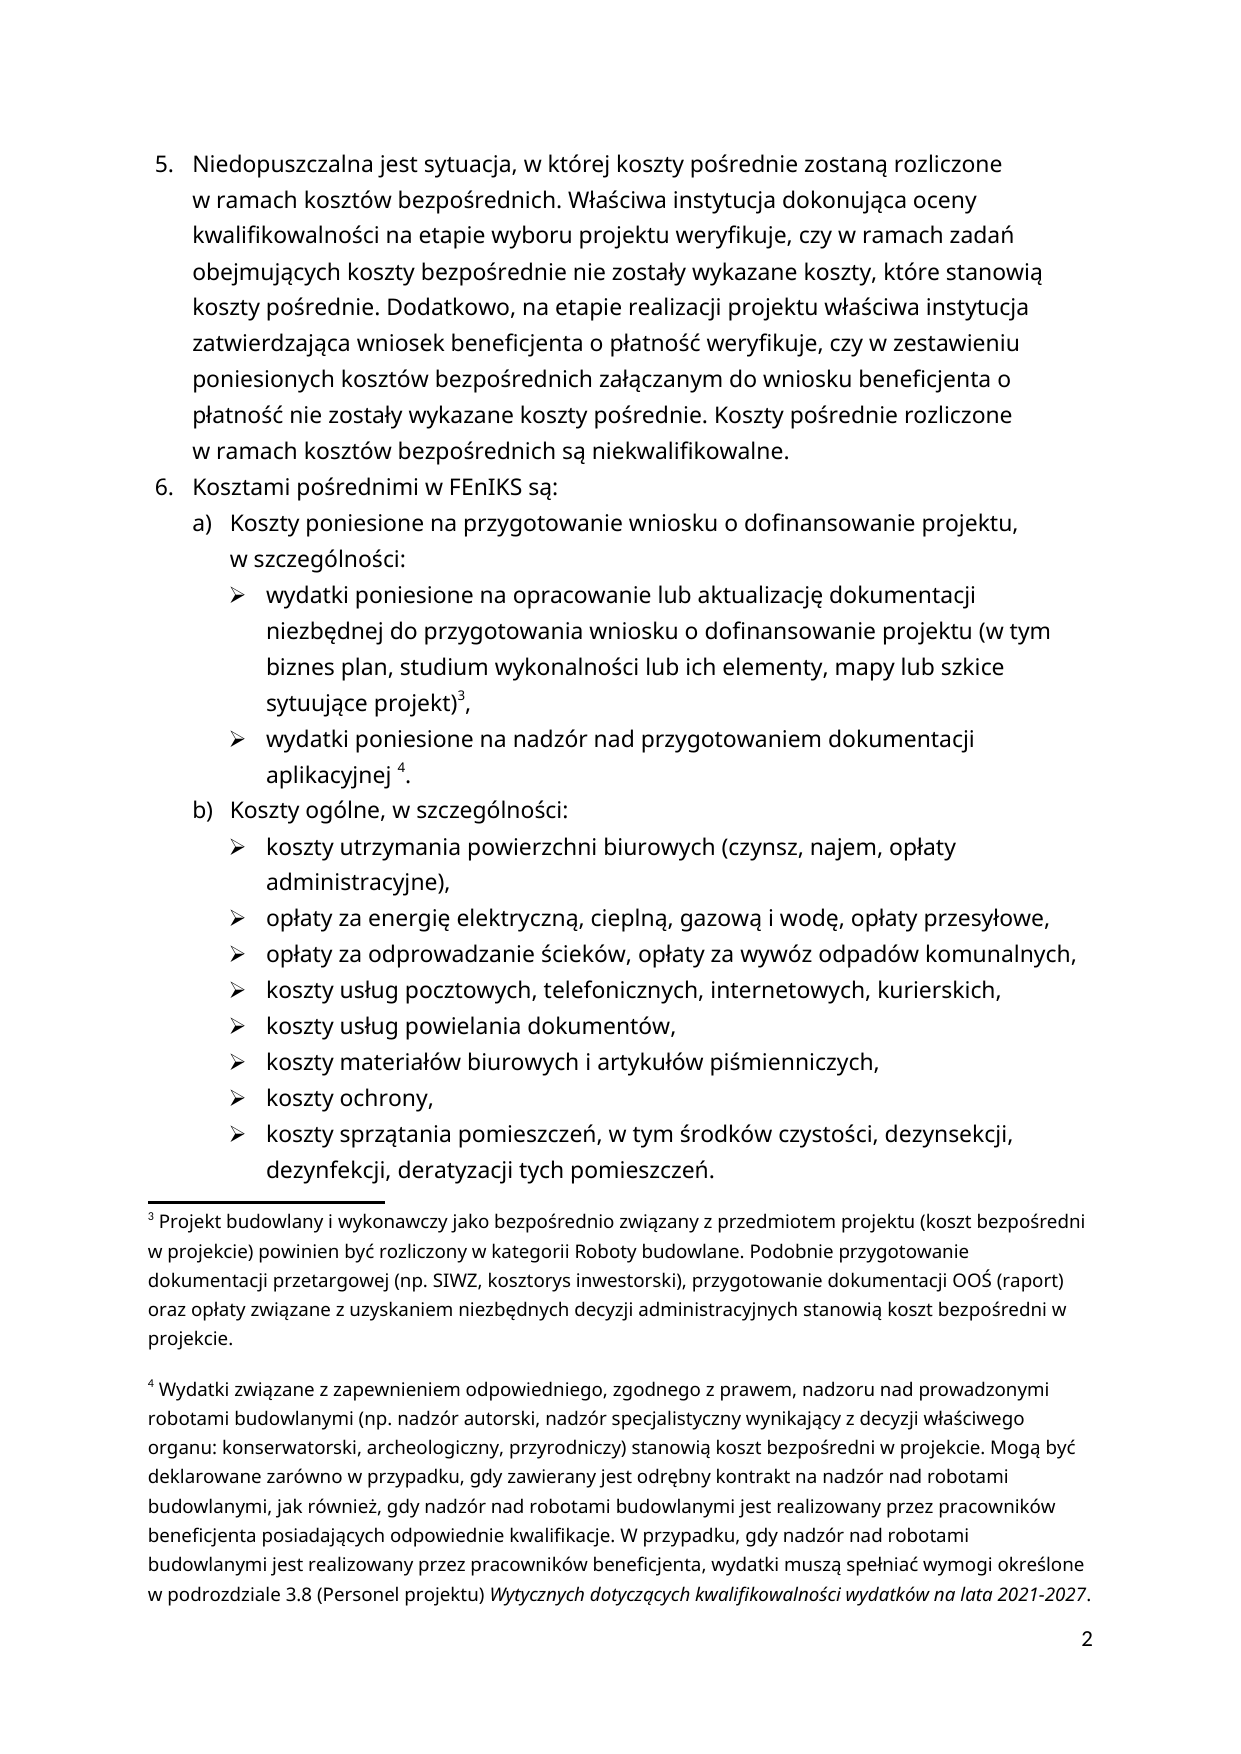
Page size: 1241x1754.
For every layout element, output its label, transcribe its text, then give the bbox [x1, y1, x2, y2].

list koszty ochrony, [228, 1082, 1093, 1113]
list Koszty poniesione na przygotowanie wniosku o dofinansowanie projektu, w szczególności: [192, 507, 1093, 574]
list koszty sprzątania pomieszczeń, w tym środków czystości, dezynsekcji, dezynfekcji, deratyzacji tych pomieszczeń. [228, 1118, 1093, 1185]
list wydatki poniesione na opracowanie lub aktualizację dokumentacji niezbędnej do przygotowania wniosku o dofinansowanie projektu (w tym biznes plan, studium wykonalności lub ich elementy, mapy lub szkice sytuujące projekt), [228, 579, 1093, 718]
list Kosztami pośrednimi w FEnIKS są: [154, 471, 1093, 502]
list wydatki poniesione na nadzór nad przygotowaniem dokumentacji aplikacyjnej . [228, 723, 1093, 790]
list opłaty za odprowadzanie ścieków, opłaty za wywóz odpadów komunalnych, [228, 938, 1093, 969]
list Niedopuszczalna jest sytuacja, w której koszty pośrednie zostaną rozliczone w ramach kosztów bezpośrednich. Właściwa instytucja dokonująca oceny kwalifikowalności na etapie wyboru projektu weryfikuje, czy w ramach zadań obejmujących koszty bezpośrednie nie zostały wykazane koszty, które stanowią koszty pośrednie. Dodatkowo, na etapie realizacji projektu właściwa instytucja zatwierdzająca wniosek beneficjenta o płatność weryfikuje, czy w zestawieniu poniesionych kosztów bezpośrednich załączanym do wniosku beneficjenta o płatność nie zostały wykazane koszty pośrednie. Koszty pośrednie rozliczone w ramach kosztów bezpośrednich są niekwalifikowalne. [154, 148, 1093, 466]
list Koszty ogólne, w szczególności: [192, 794, 1093, 826]
list opłaty za energię elektryczną, cieplną, gazową i wodę, opłaty przesyłowe, [228, 902, 1093, 933]
list koszty utrzymania powierzchni biurowych (czynsz, najem, opłaty administracyjne), [228, 830, 1093, 898]
list koszty usług pocztowych, telefonicznych, internetowych, kurierskich, [228, 974, 1093, 1005]
list koszty usług powielania dokumentów, [228, 1010, 1093, 1041]
list koszty materiałów biurowych i artykułów piśmienniczych, [228, 1046, 1093, 1077]
